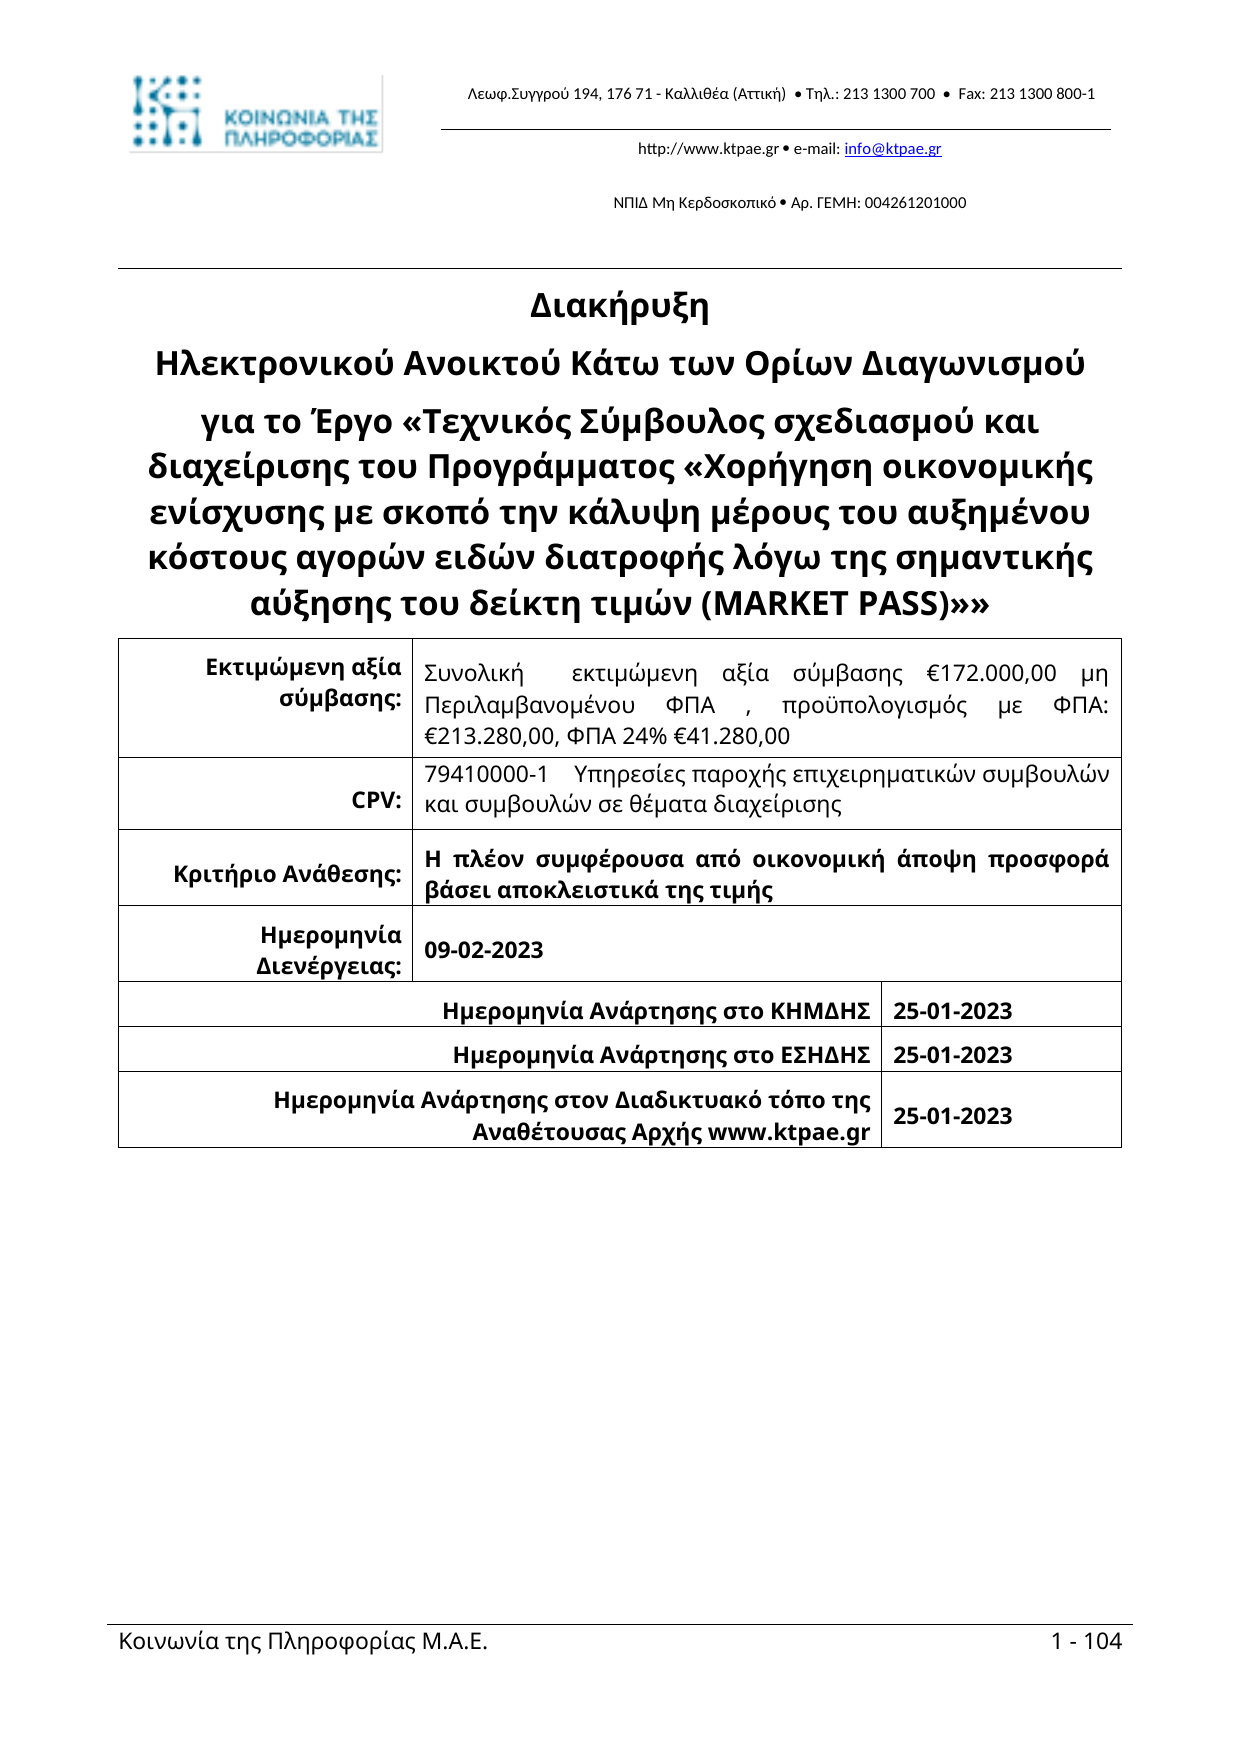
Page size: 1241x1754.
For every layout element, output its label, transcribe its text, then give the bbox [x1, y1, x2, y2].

table_cell CPV: [119, 758, 412, 829]
picture [129, 75, 386, 156]
table_cell Ημερομηνία Ανάρτησης στο ΕΣΗΔΗΣ [119, 1027, 881, 1071]
table_cell Ημερομηνία Ανάρτησης στον Διαδικτυακό τόπο της Αναθέτουσας Αρχής www.ktpae.gr [119, 1072, 881, 1147]
table_cell 25-01-2023 [882, 1027, 1121, 1071]
table_cell 25-01-2023 [882, 982, 1121, 1026]
text Διακήρυξη [118, 282, 1122, 327]
text Ηλεκτρονικού Ανοικτού Κάτω των Ορίων Διαγωνισμού [118, 340, 1122, 385]
table_cell Η πλέον συμφέρουσα από οικονομική άποψη προσφορά βάσει αποκλειστικά της τιμής [413, 830, 1121, 905]
table_cell 79410000-1 Υπηρεσίες παροχής επιχειρηματικών συμβουλών και συμβουλών σε θέματα διαχείρισης [413, 758, 1121, 829]
table_cell 25-01-2023 [882, 1072, 1121, 1147]
table_cell 09-02-2023 [413, 906, 1121, 981]
table_header Εκτιμώμενη αξία σύμβασης: [119, 639, 412, 757]
text για το Έργο «Τεχνικός Σύμβουλος σχεδιασμού και διαχείρισης του Προγράμματος «Χορήγηση οικονομικής ενίσχυσης με σκοπό την κάλυψη μέρους του αυξημένου κόστους αγορών ειδών διατροφής λόγω της σημαντικής αύξησης του δείκτη τιμών (MARKET PASS)»» [118, 398, 1122, 625]
table_cell Ημερομηνία Ανάρτησης στο ΚΗΜΔΗΣ [119, 982, 881, 1026]
table_cell Ημερομηνία Διενέργειας: [119, 906, 412, 981]
table_cell Κριτήριο Ανάθεσης: [119, 830, 412, 905]
table_header Συνολική εκτιμώμενη αξία σύμβασης €172.000,00 μη Περιλαμβανομένου ΦΠΑ , προϋπολογισμός με ΦΠΑ: €213.280,00, ΦΠΑ 24% €41.280,00 [413, 639, 1121, 757]
